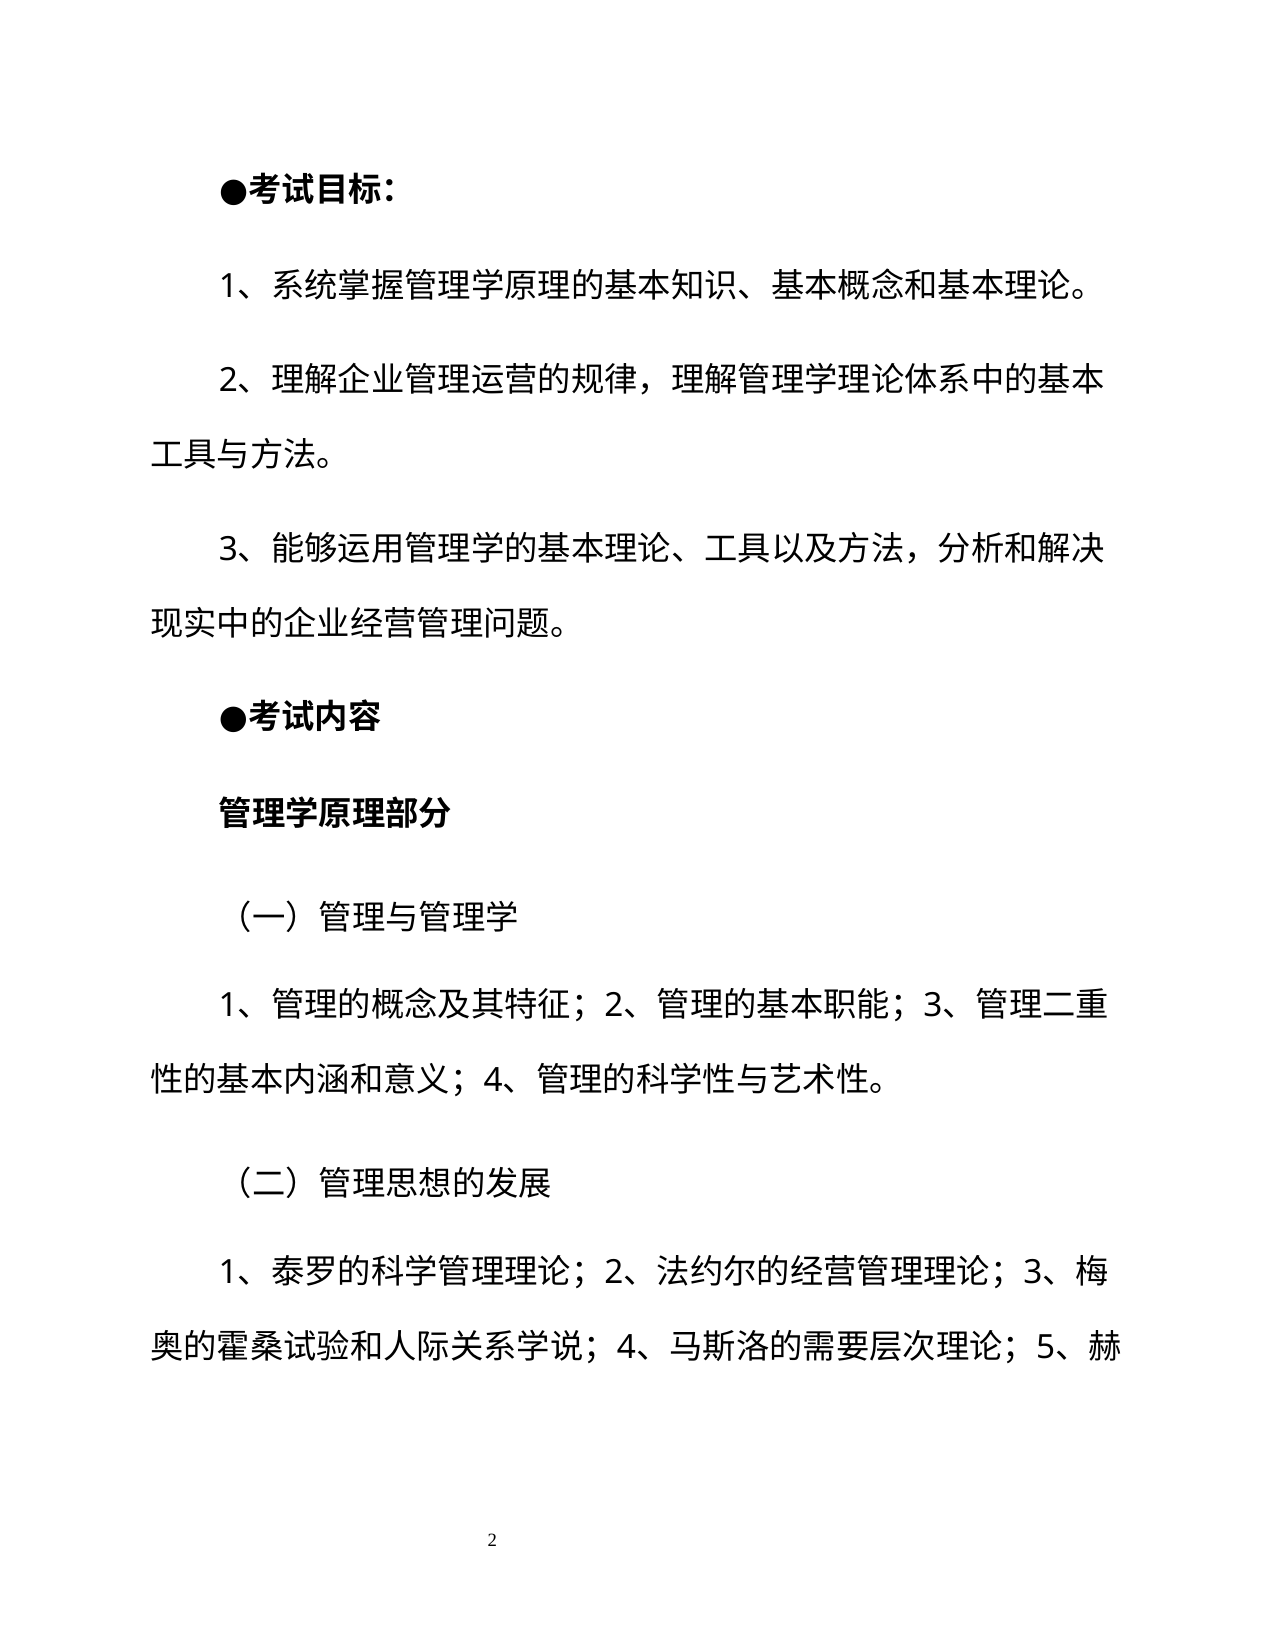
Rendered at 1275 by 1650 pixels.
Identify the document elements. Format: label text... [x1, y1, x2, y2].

text （二）管理思想的发展 [150, 1144, 1125, 1219]
text 1、管理的概念及其特征；2、管理的基本职能；3、管理二重性的基本内涵和意义；4、管理的科学性与艺术性。 [150, 964, 1125, 1114]
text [150, 1231, 1125, 1381]
text （一）管理与管理学 [150, 877, 1125, 952]
text 1、系统掌握管理学原理的基本知识、基本概念和基本理论。 [150, 246, 1125, 321]
text ●考试目标： [150, 150, 1125, 225]
text 3、能够运用管理学的基本理论、工具以及方法，分析和解决现实中的企业经营管理问题。 [150, 508, 1125, 658]
text 管理学原理部分 [150, 773, 1125, 848]
text ●考试内容 [150, 677, 1125, 752]
text 2、理解企业管理运营的规律，理解管理学理论体系中的基本工具与方法。 [150, 339, 1125, 489]
